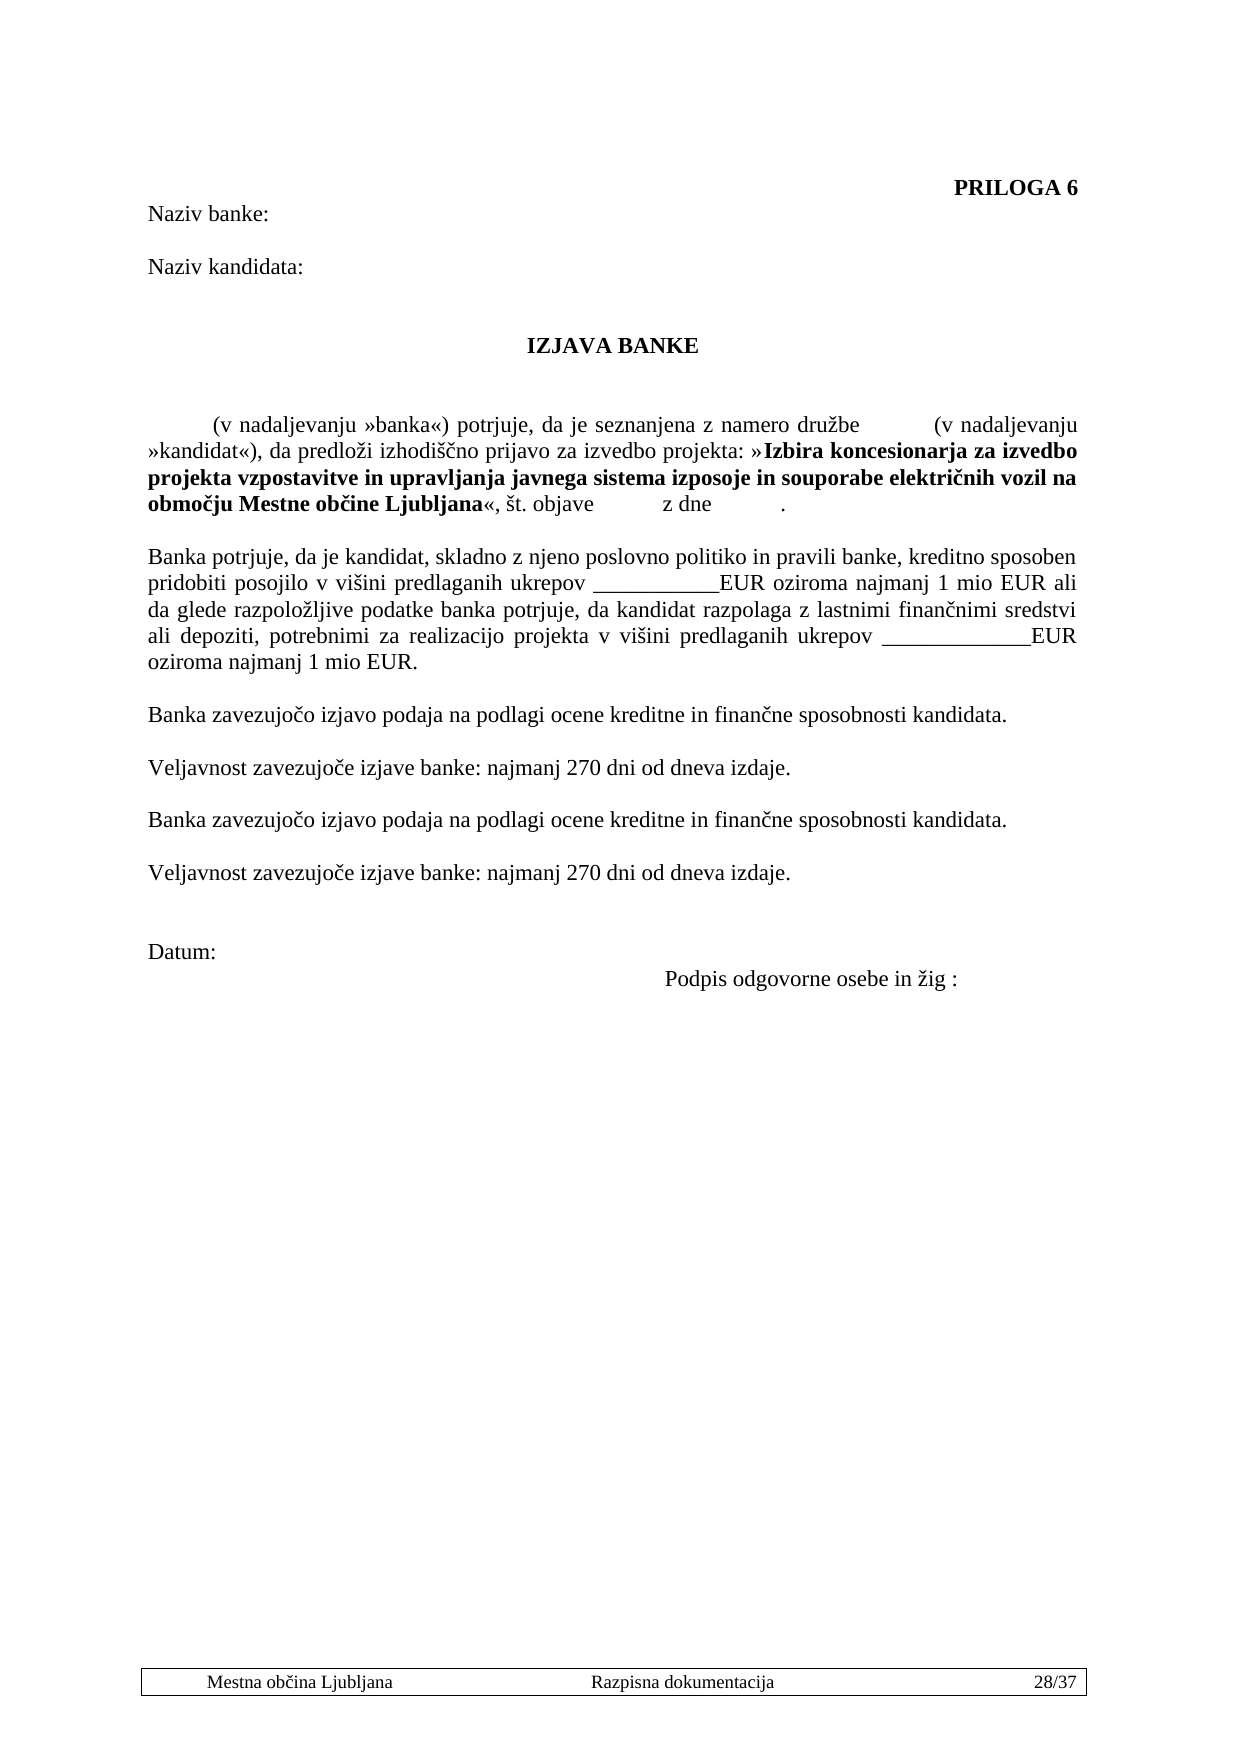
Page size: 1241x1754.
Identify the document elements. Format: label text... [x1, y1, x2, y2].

text Podpis odgovorne osebe in žig : [148, 964, 1078, 991]
text Banka zavezujočo izjavo podaja na podlagi ocene kreditne in finančne sposobnosti kandidata. [148, 701, 1078, 727]
text Banka zavezujočo izjavo podaja na podlagi ocene kreditne in finančne sposobnosti kandidata. [148, 806, 1078, 833]
text Veljavnost zavezujoče izjave banke: najmanj 270 dni od dneva izdaje. [148, 754, 1078, 780]
text Veljavnost zavezujoče izjave banke: najmanj 270 dni od dneva izdaje. [148, 859, 1078, 886]
text Datum: [148, 938, 1078, 964]
text Banka potrjuje, da je kandidat, skladno z njeno poslovno politiko in pravili banke, kreditno sposoben pridobiti posojilo v višini predlaganih ukrepov ___________EUR oziroma najmanj 1 mio EUR ali da glede razpoložljive podatke banka potrjuje, da kandidat razpolaga z lastnimi finančnimi sredstvi ali depoziti, potrebnimi za realizacijo projekta v višini predlaganih ukrepov _____________EUR oziroma najmanj 1 mio EUR. [148, 543, 1078, 675]
text Naziv kandidata: [148, 253, 1078, 279]
text IZJAVA BANKE [148, 332, 1078, 358]
text (v nadaljevanju »banka«) potrjuje, da je seznanjena z namero družbe (v nadaljevanju »kandidat«), da predloži izhodiščno prijavo za izvedbo projekta: »Izbira koncesionarja za izvedbo projekta vzpostavitve in upravljanja javnega sistema izposoje in souporabe električnih vozil na območju Mestne občine Ljubljana«, št. objave z dne . [148, 411, 1078, 517]
text Naziv banke: [148, 200, 1078, 227]
text PRILOGA 6 [148, 174, 1078, 200]
